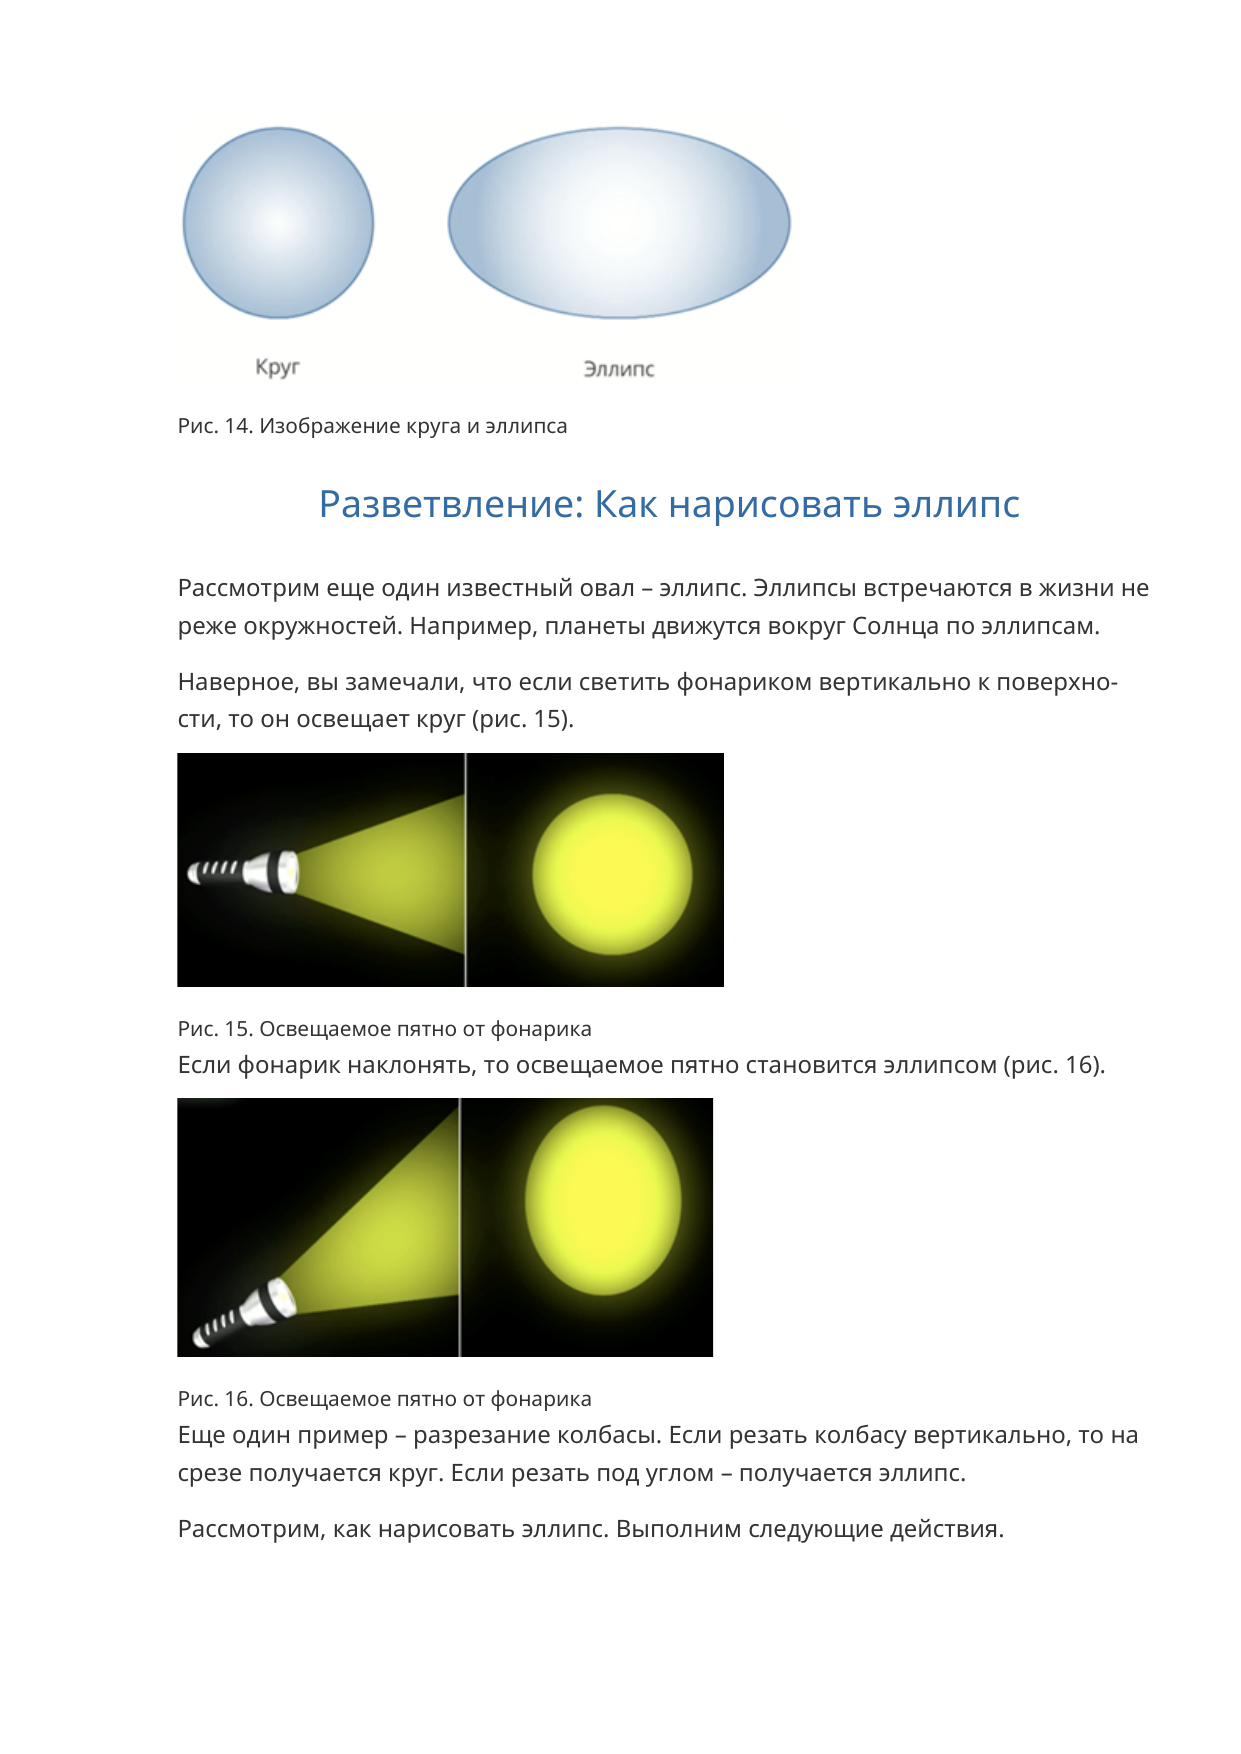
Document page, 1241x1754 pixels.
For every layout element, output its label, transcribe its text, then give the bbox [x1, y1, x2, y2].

text Если фонарик наклонять, то освещаемое пятно становится эллипсом (рис. 16). [177, 1043, 1152, 1080]
text Рассмотрим, как нарисовать эллипс. Выполним следующие действия. [177, 1507, 1152, 1544]
text Рассмотрим еще один известный овал – эллипс. Эллипсы встречаются в жизни не реже окружностей. Например, планеты движутся вокруг Солнца по эллипсам. [177, 566, 1152, 641]
picture [177, 118, 795, 384]
text Разветвление: Как нарисовать эллипс [177, 477, 1152, 528]
text Рис. 16. Освещаемое пятно от фонарика [177, 1375, 1152, 1413]
picture [177, 1098, 714, 1357]
text Рис. 14. Изображение круга и эллипса [177, 402, 1152, 440]
text Рис. 15. Освещаемое пятно от фонарика [177, 1005, 1152, 1043]
text Наверное, вы замечали, что если светить фонариком вертикально к поверхности, то он освещает круг (рис. 15). [177, 660, 1152, 735]
text Еще один пример – разрезание колбасы. Если резать колбасу вертикально, то на срезе получается круг. Если резать под углом – получается эллипс. [177, 1413, 1152, 1488]
picture [177, 753, 724, 987]
